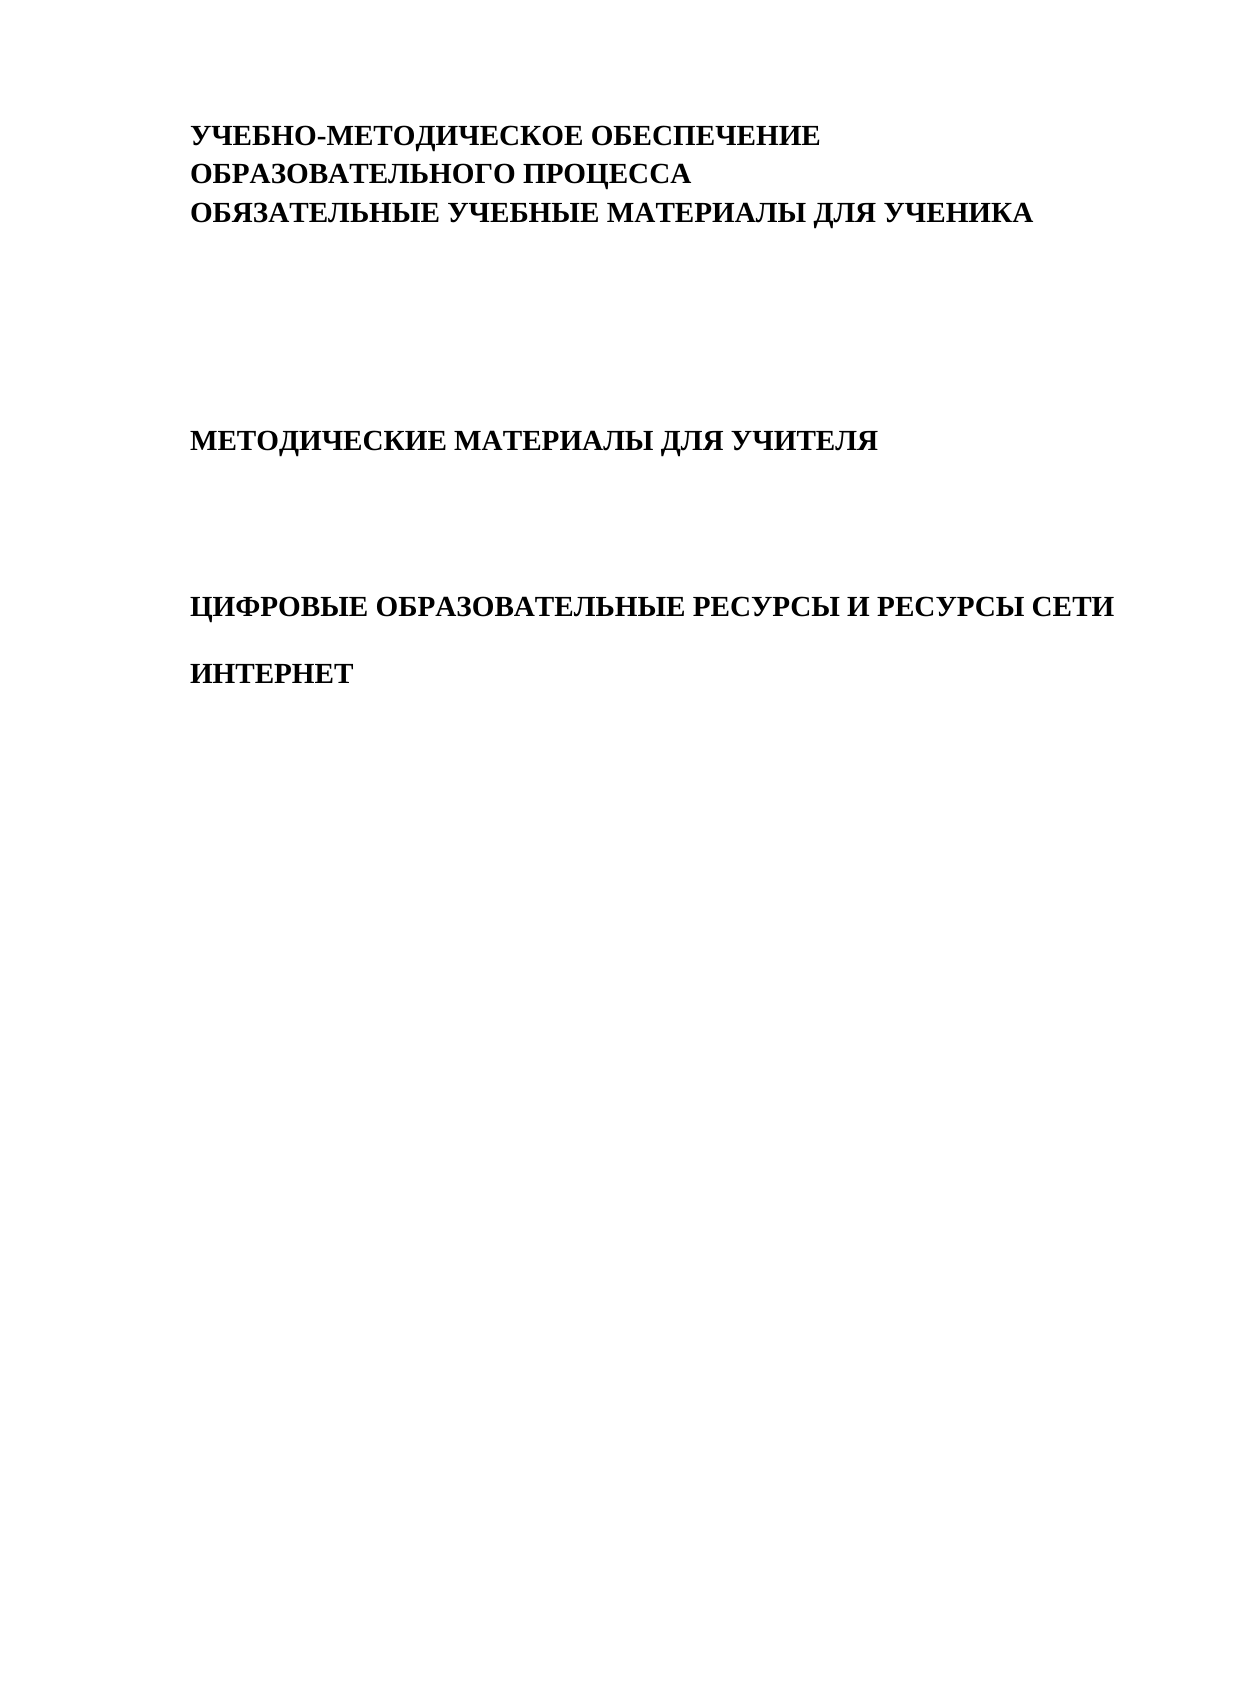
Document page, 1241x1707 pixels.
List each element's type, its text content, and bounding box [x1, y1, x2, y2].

text ЦИФРОВЫЕ ОБРАЗОВАТЕЛЬНЫЕ РЕСУРСЫ И РЕСУРСЫ СЕТИ ИНТЕРНЕТ [190, 589, 1152, 689]
text ОБЯЗАТЕЛЬНЫЕ УЧЕБНЫЕ МАТЕРИАЛЫ ДЛЯ УЧЕНИКА [190, 195, 1152, 229]
text УЧЕБНО-МЕТОДИЧЕСКОЕ ОБЕСПЕЧЕНИЕ ОБРАЗОВАТЕЛЬНОГО ПРОЦЕССА [190, 118, 1152, 190]
text МЕТОДИЧЕСКИЕ МАТЕРИАЛЫ ДЛЯ УЧИТЕЛЯ [190, 423, 1152, 457]
